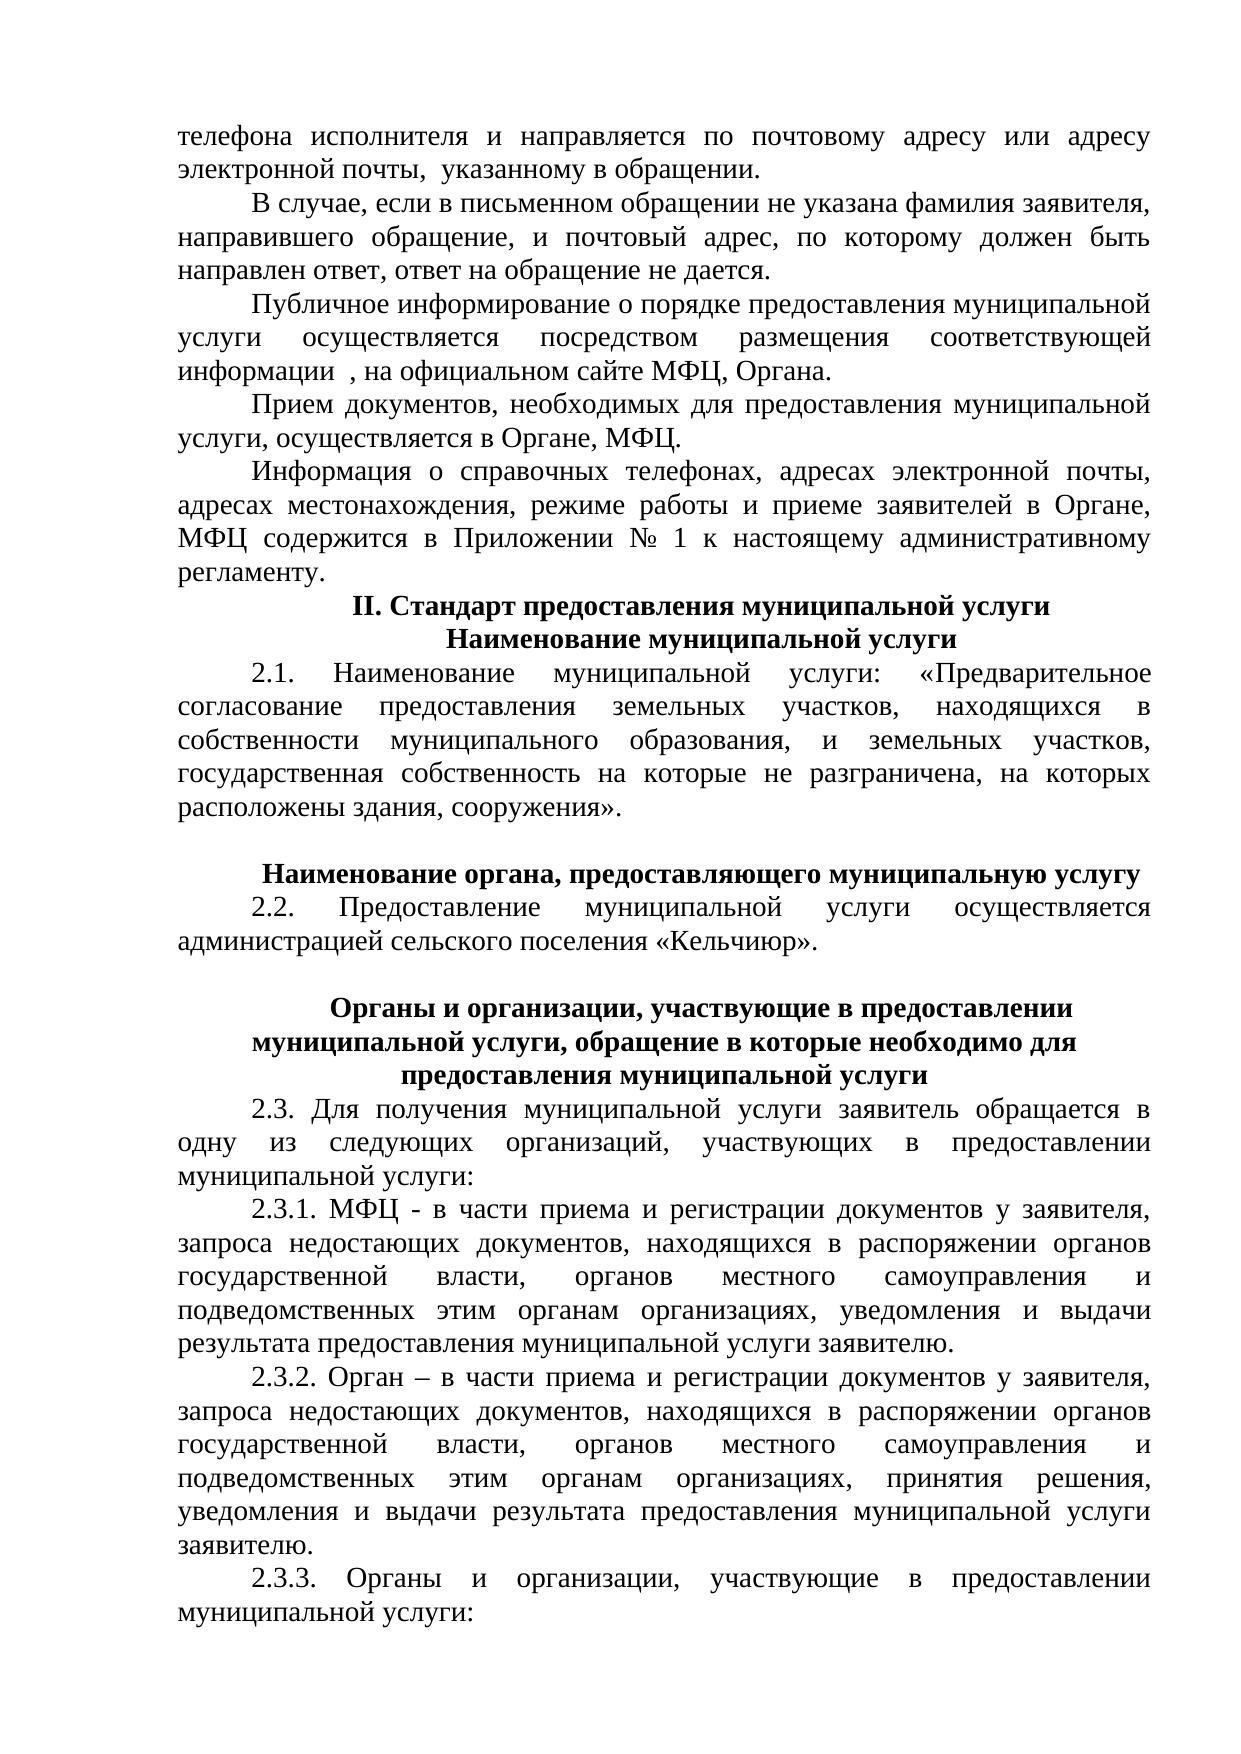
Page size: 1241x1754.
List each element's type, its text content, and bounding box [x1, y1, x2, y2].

text Прием документов, необходимых для предоставления муниципальной услуги, осуществляется в Органе, МФЦ. [177, 386, 1152, 453]
text 2.3.3. Органы и организации, участвующие в предоставлении муниципальной услуги: [177, 1560, 1152, 1627]
text 2.1. Наименование муниципальной услуги: «Предварительное согласование предоставления земельных участков, находящихся в собственности муниципального образования, и земельных участков, государственная собственность на которые не разграничена, на которых расположены здания, сооружения». [177, 655, 1152, 822]
text 2.2. Предоставление муниципальной услуги осуществляется администрацией сельского поселения «Кельчиюр». [177, 889, 1152, 957]
text Органы и организации, участвующие в предоставлении муниципальной услуги, обращение в которые необходимо для предоставления муниципальной услуги [177, 990, 1152, 1091]
text 2.3.2. Орган – в части приема и регистрации документов у заявителя, запроса недостающих документов, находящихся в распоряжении органов государственной власти, органов местного самоуправления и подведомственных этим органам организациях, принятия решения, уведомления и выдачи результата предоставления муниципальной услуги заявителю. [177, 1359, 1152, 1560]
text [177, 118, 1152, 185]
text Наименование органа, предоставляющего муниципальную услугу [177, 856, 1152, 889]
text Информация о справочных телефонах, адресах электронной почты, адресах местонахождения, режиме работы и приеме заявителей в Органе, МФЦ содержится в Приложении № 1 к настоящему административному регламенту. [177, 453, 1152, 588]
text 2.3.1. МФЦ - в части приема и регистрации документов у заявителя, запроса недостающих документов, находящихся в распоряжении органов государственной власти, органов местного самоуправления и подведомственных этим органам организациях, уведомления и выдачи результата предоставления муниципальной услуги заявителю. [177, 1191, 1152, 1359]
text II. Стандарт предоставления муниципальной услуги [177, 588, 1152, 621]
text Публичное информирование о порядке предоставления муниципальной услуги осуществляется посредством размещения соответствующей информации , на официальном сайте МФЦ, Органа. [177, 286, 1152, 386]
text Наименование муниципальной услуги [177, 621, 1152, 655]
text 2.3. Для получения муниципальной услуги заявитель обращается в одну из следующих организаций, участвующих в предоставлении муниципальной услуги: [177, 1091, 1152, 1191]
text В случае, если в письменном обращении не указана фамилия заявителя, направившего обращение, и почтовый адрес, по которому должен быть направлен ответ, ответ на обращение не дается. [177, 185, 1152, 286]
